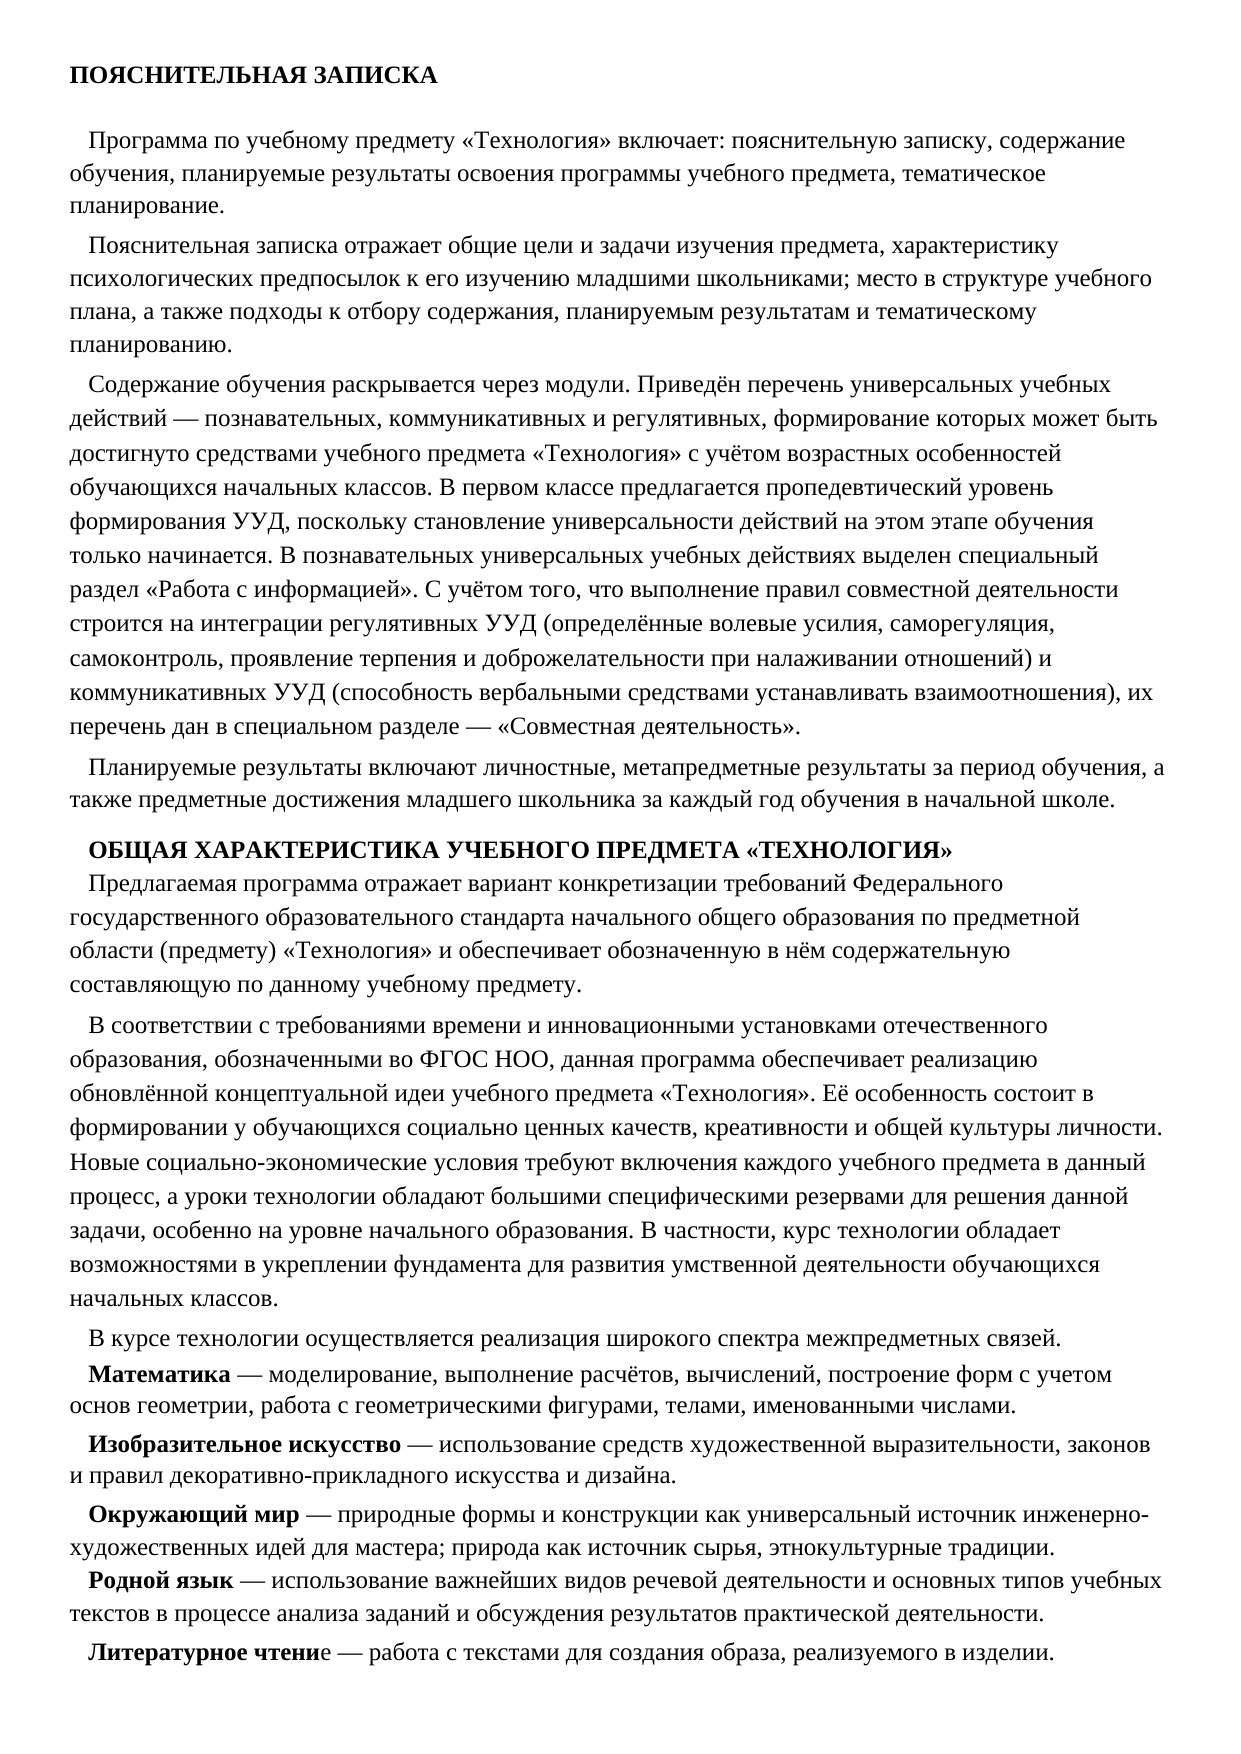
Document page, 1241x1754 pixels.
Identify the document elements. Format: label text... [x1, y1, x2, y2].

text Программа по учебному предмету «Технология» включает: пояснительную записку, содержание обучения, планируемые результаты освоения программы учебного предмета, тематическое планирование. [69, 125, 1127, 219]
text В курсе технологии осуществляется реализация широкого спектра межпредметных связей. [88, 1325, 1172, 1352]
text Изобразительное искусство — использование средств художественной выразительности, законов и правил декоративно-прикладного искусства и дизайна. [69, 1429, 1157, 1489]
text Окружающий мир — природные формы и конструкции как универсальный источник инженерно-художественных идей для мастера; природа как источник сырья, этнокультурные традиции. Родной язык — использование важнейших видов речевой деятельности и основных типов учебных текстов в процессе анализа заданий и обсуждения результатов практической деятельности. [69, 1499, 1172, 1627]
text ОБЩАЯ ХАРАКТЕРИСТИКА УЧЕБНОГО ПРЕДМЕТА «ТЕХНОЛОГИЯ» Предлагаемая программа отражает вариант конкретизации требований Федерального государственного образовательного стандарта начального общего образования по предметной области (предмету) «Технология» и обеспечивает обозначенную в нём содержательную составляющую по данному учебному предмету. [69, 835, 1082, 998]
text Математика — моделирование, выполнение расчётов, вычислений, построение форм с учетом основ геометрии, работа с геометрическими фигурами, телами, именованными числами. [69, 1359, 1127, 1419]
text Содержание обучения раскрывается через модули. Приведён перечень универсальных учебных действий — познавательных, коммуникативных и регулятивных, формирование которых может быть достигнуто средствами учебного предмета «Технология» с учётом возрастных особенностей обучающихся начальных классов. В первом классе предлагается пропедевтический уровень формирования УУД, поскольку становление универсальности действий на этом этапе обучения только начинается. В познавательных универсальных учебных действиях выделен специальный раздел «Работа с информацией». С учётом того, что выполнение правил совместной деятельности строится на интеграции регулятивных УУД (определённые волевые усилия, саморегуляция, самоконтроль, проявление терпения и доброжелательности при налаживании отношений) и коммуникативных УУД (способность вербальными средствами устанавливать взаимоотношения), их перечень дан в специальном разделе — «Совместная деятельность». [69, 369, 1172, 740]
text Литературное чтение — работа с текстами для создания образа, реализуемого в изделии. [88, 1639, 1172, 1666]
text Пояснительная записка отражает общие цели и задачи изучения предмета, характеристику психологических предпосылок к его изучению младшими школьниками; место в структуре учебного плана, а также подходы к отбору содержания, планируемым результатам и тематическому планированию. [69, 230, 1157, 358]
text В соответствии с требованиями времени и инновационными установками отечественного образования, обозначенными во ФГОС НОО, данная программа обеспечивает реализацию обновлённой концептуальной идеи учебного предмета «Технология». Её особенность состоит в формировании у обучающихся социально ценных качеств, креативности и общей культуры личности. Новые социально-экономические условия требуют включения каждого учебного предмета в данный процесс, а уроки технологии обладают большими специфическими резервами для решения данной задачи, особенно на уровне начального образования. В частности, курс технологии обладает возможностями в укреплении фундамента для развития умственной деятельности обучающихся начальных классов. [69, 1010, 1172, 1312]
text ПОЯСНИТЕЛЬНАЯ ЗАПИСКА [69, 62, 1172, 89]
text Планируемые результаты включают личностные, метапредметные результаты за период обучения, а также предметные достижения младшего школьника за каждый год обучения в начальной школе. [69, 752, 1172, 812]
